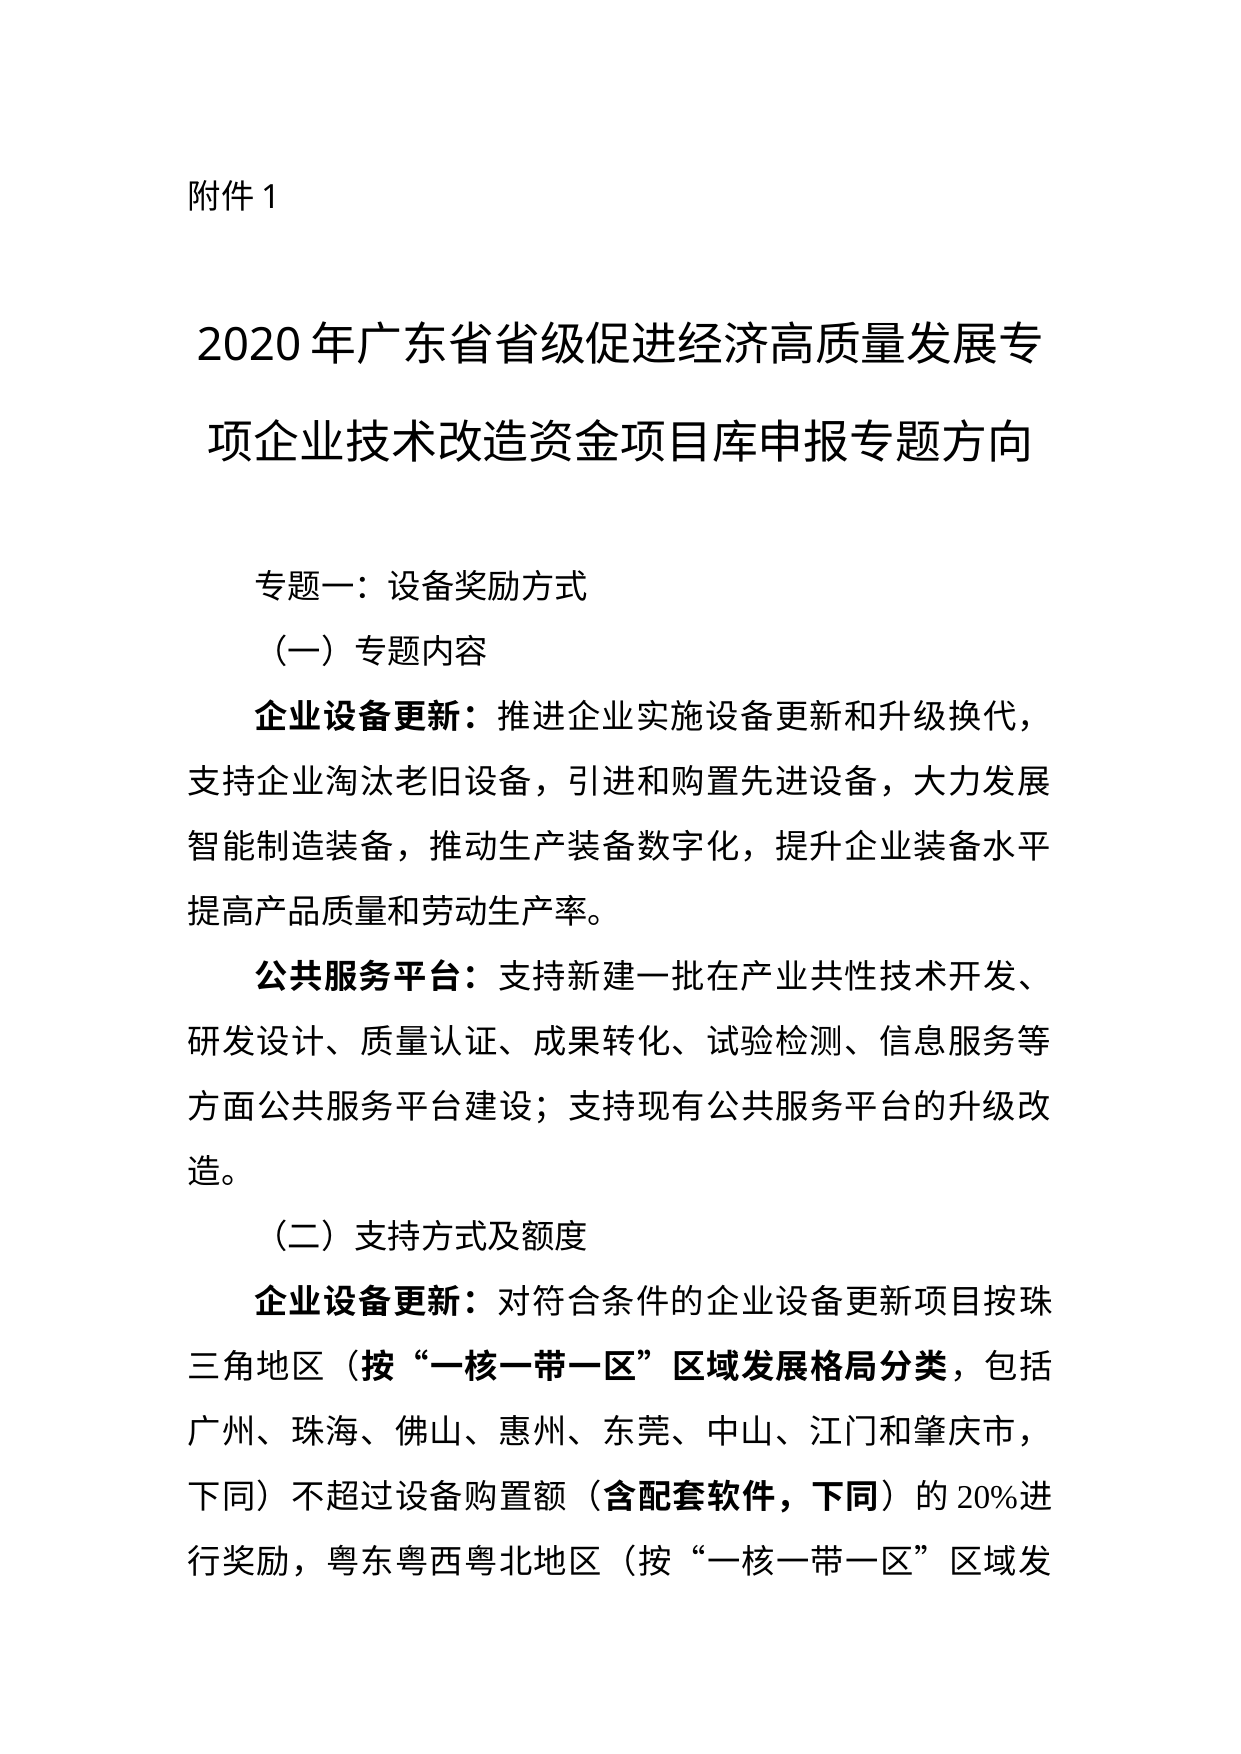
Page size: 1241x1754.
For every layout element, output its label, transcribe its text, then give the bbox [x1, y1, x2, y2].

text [187, 1267, 1053, 1592]
text 专题一：设备奖励方式 [187, 552, 1053, 617]
text （一）专题内容 [187, 617, 1053, 682]
text 附件1 [187, 162, 1053, 227]
text 企业设备更新：推进企业实施设备更新和升级换代，支持企业淘汰老旧设备，引进和购置先进设备，大力发展智能制造装备，推动生产装备数字化，提升企业装备水平，提高产品质量和劳动生产率。 [187, 682, 1053, 942]
text （二）支持方式及额度 [187, 1202, 1053, 1267]
text 公共服务平台：支持新建一批在产业共性技术开发、研发设计、质量认证、成果转化、试验检测、信息服务等方面公共服务平台建设；支持现有公共服务平台的升级改造。 [187, 942, 1053, 1202]
text 2020年广东省省级促进经济高质量发展专项企业技术改造资金项目库申报专题方向 [187, 292, 1053, 487]
